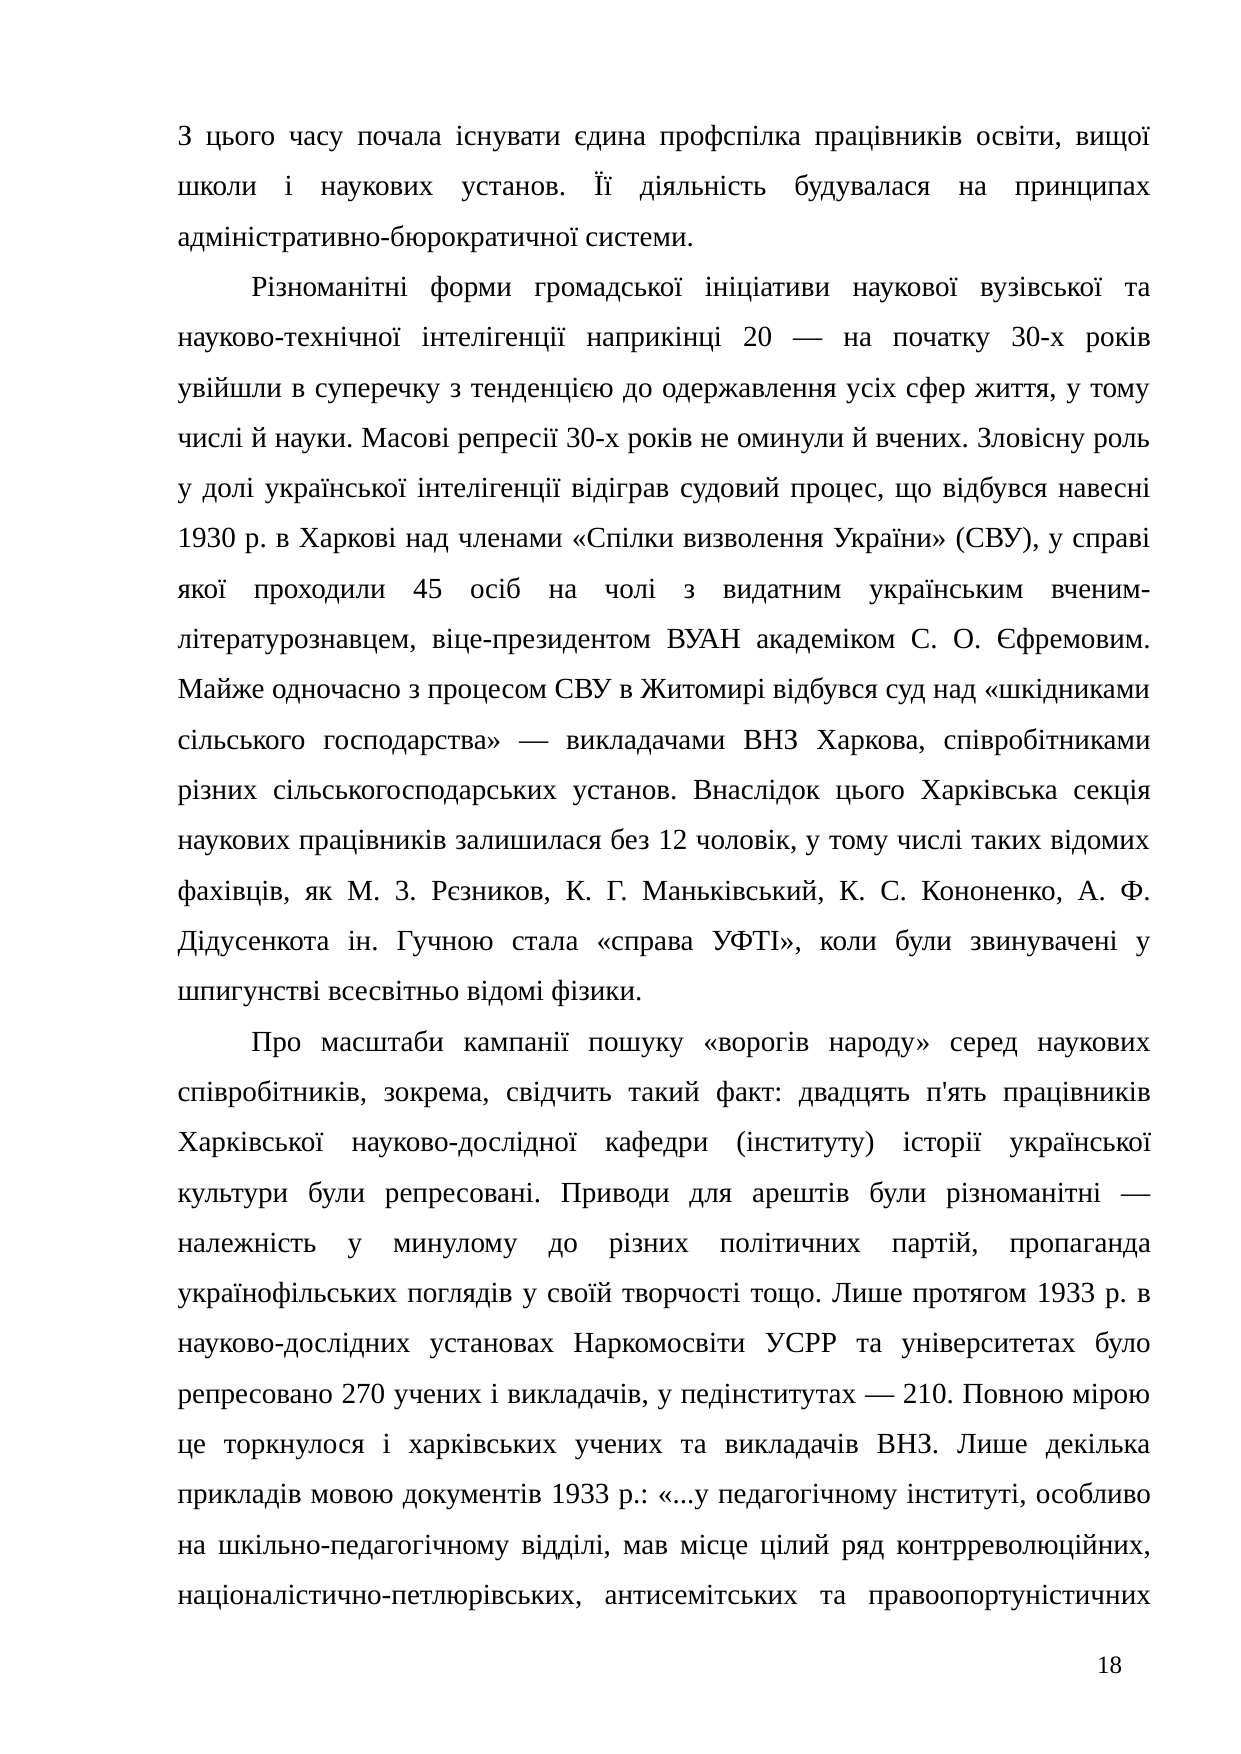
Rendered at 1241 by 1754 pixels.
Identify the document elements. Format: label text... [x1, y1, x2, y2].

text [177, 1024, 1152, 1611]
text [177, 118, 1152, 252]
text Різноманітні форми громадської ініціативи наукової вузівської та науково-технічної інтелігенції наприкінці 20 — на початку 30-х років увійшли в суперечку з тенденцією до одержавлення усіх сфер життя, у тому числі й науки. Масові репресії 30-х років не оминули й вчених. Зловісну роль у долі української інтелігенції відіграв судовий процес, що відбувся навесні 1930 р. в Харкові над членами «Спілки визволення України» (СВУ), у справі якої проходили 45 осіб на чолі з видатним українським вченим-літературознавцем, віце-президентом ВУАН академіком С. О. Єфремовим. Майже одночасно з процесом СВУ в Житомирі відбувся суд над «шкідниками сільського господарства» — викладачами ВНЗ Харкова, співробітниками різних сільськогосподарських установ. Внаслідок цього Харківська секція наукових працівників залишилася без 12 чоловік, у тому числі таких відомих фахівців, як М. 3. Рєзников, К. Г. Маньківський, К. С. Кононенко, А. Ф. Дідусенкота ін. Гучною стала «справа УФТІ», коли були звинувачені у шпигунстві всесвітньо відомі фізики. [177, 269, 1152, 1007]
